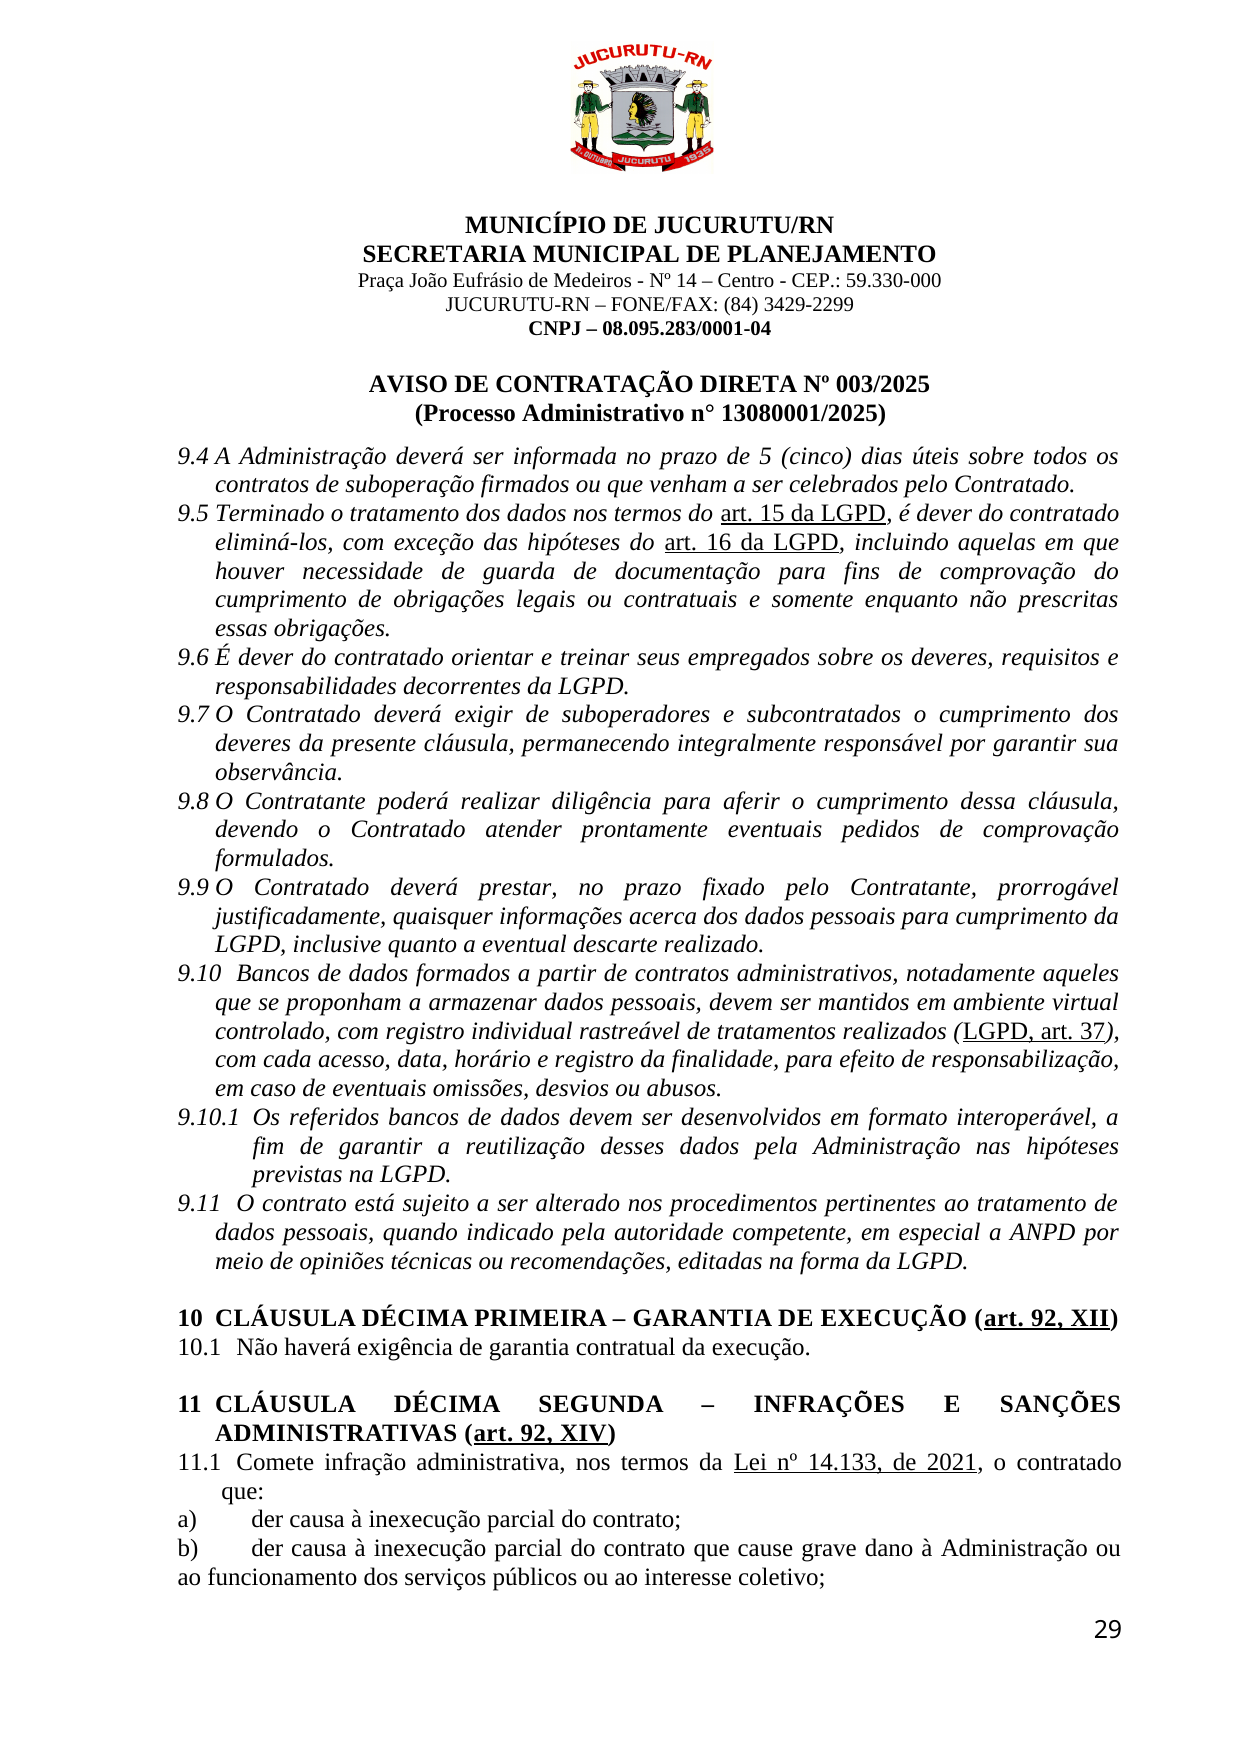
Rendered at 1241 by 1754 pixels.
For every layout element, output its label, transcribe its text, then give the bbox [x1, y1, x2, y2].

list CLÁUSULA DÉCIMA PRIMEIRA – GARANTIA DE EXECUÇÃO (art. 92, XII) [177, 1303, 1122, 1332]
list O Contratante poderá realizar diligência para aferir o cumprimento dessa cláusula, devendo o Contratado atender prontamente eventuais pedidos de comprovação formulados. [177, 786, 1122, 872]
list Bancos de dados formados a partir de contratos administrativos, notadamente aqueles que se proponham a armazenar dados pessoais, devem ser mantidos em ambiente virtual controlado, com registro individual rastreável de tratamentos realizados (LGPD, art. 37), com cada acesso, data, horário e registro da finalidade, para efeito de responsabilização, em caso de eventuais omissões, desvios ou abusos. [177, 958, 1122, 1102]
list CLÁUSULA DÉCIMA SEGUNDA – INFRAÇÕES E SANÇÕES ADMINISTRATIVAS (art. 92, XIV) [177, 1389, 1122, 1447]
list Não haverá exigência de garantia contratual da execução. [177, 1332, 1122, 1361]
list Terminado o tratamento dos dados nos termos do art. 15 da LGPD, é dever do contratado eliminá-los, com exceção das hipóteses do art. 16 da LGPD, incluindo aquelas em que houver necessidade de guarda de documentação para fins de comprovação do cumprimento de obrigações legais ou contratuais e somente enquanto não prescritas essas obrigações. [177, 498, 1122, 642]
list O Contratado deverá prestar, no prazo fixado pelo Contratante, prorrogável justificadamente, quaisquer informações acerca dos dados pessoais para cumprimento da LGPD, inclusive quanto a eventual descarte realizado. [177, 872, 1122, 958]
text Os referidos bancos de dados devem ser desenvolvidos em formato interoperável, a fim de garantir a reutilização desses dados pela Administração nas hipóteses previstas na LGPD. [177, 1102, 1122, 1188]
list A Administração deverá ser informada no prazo de 5 (cinco) dias úteis sobre todos os contratos de suboperação firmados ou que venham a ser celebrados pelo Contratado. [177, 441, 1122, 498]
list O Contratado deverá exigir de suboperadores e subcontratados o cumprimento dos deveres da presente cláusula, permanecendo integralmente responsável por garantir sua observância. [177, 699, 1122, 786]
list Comete infração administrativa, nos termos da Lei nº 14.133, de 2021, o contratado que: [177, 1447, 1122, 1504]
list O contrato está sujeito a ser alterado nos procedimentos pertinentes ao tratamento de dados pessoais, quando indicado pela autoridade competente, em especial a ANPD por meio de opiniões técnicas ou recomendações, editadas na forma da LGPD. [177, 1188, 1122, 1274]
list É dever do contratado orientar e treinar seus empregados sobre os deveres, requisitos e responsabilidades decorrentes da LGPD. [177, 642, 1122, 699]
list der causa à inexecução parcial do contrato; [177, 1504, 1122, 1533]
list der causa à inexecução parcial do contrato que cause grave dano à Administração ou ao funcionamento dos serviços públicos ou ao interesse coletivo; [177, 1533, 1122, 1591]
